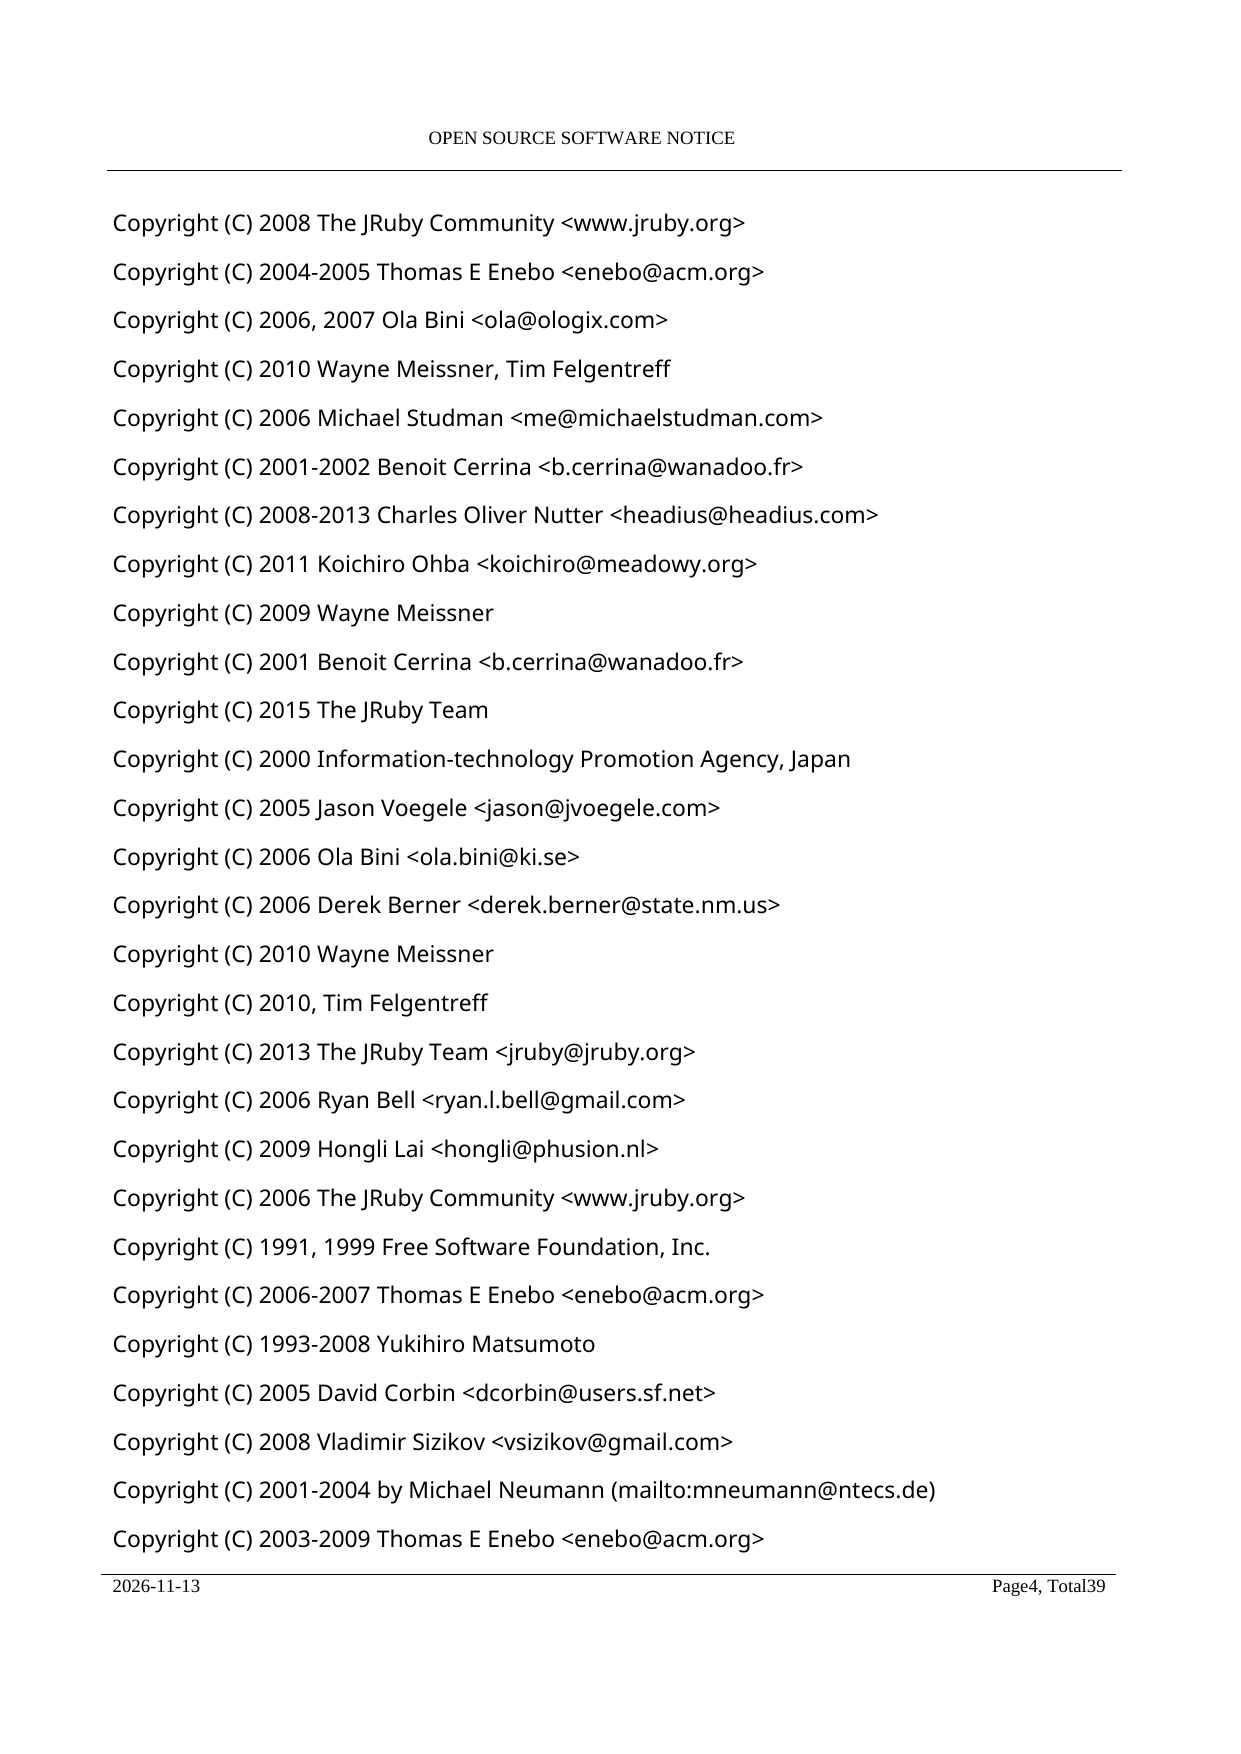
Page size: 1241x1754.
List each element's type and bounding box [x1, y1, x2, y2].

text [112, 206, 1128, 1555]
